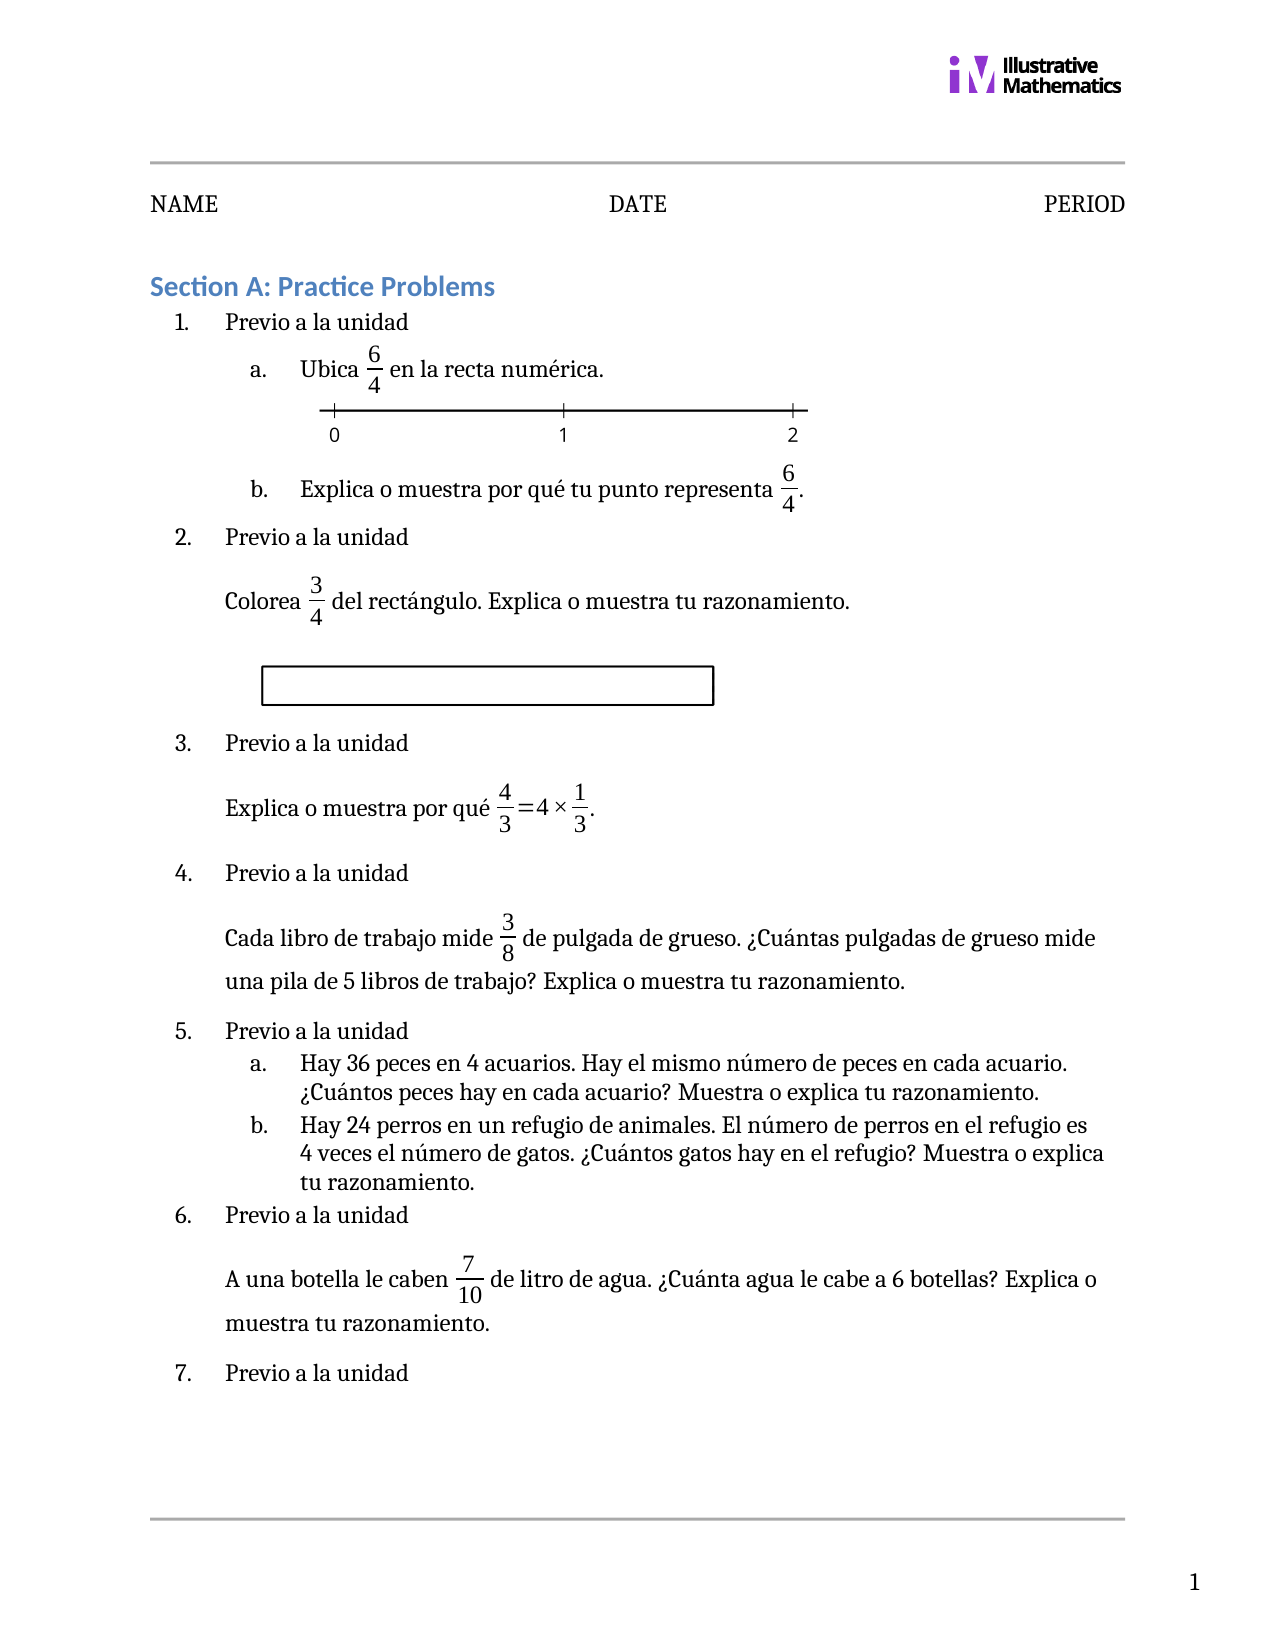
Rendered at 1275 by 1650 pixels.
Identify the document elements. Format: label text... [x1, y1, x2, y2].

list Previo a la unidad [175, 1017, 1125, 1046]
list Colorea del rectángulo. Explica o muestra tu razonamiento. [175, 572, 1125, 631]
subtitle Section A: Practice Problems [150, 268, 1125, 304]
picture [318, 402, 809, 450]
list Previo a la unidad [175, 308, 1125, 336]
list Ubica en la recta numérica. [250, 340, 1125, 399]
list Previo a la unidad [175, 1359, 1125, 1387]
list Hay 36 peces en 4 acuarios. Hay el mismo número de peces en cada acuario. ¿Cuántos peces hay en cada acuario? Muestra o explica tu razonamiento. [250, 1049, 1125, 1107]
list Explica o muestra por qué tu punto representa . [250, 460, 1125, 519]
picture [949, 55, 1121, 93]
list Previo a la unidad [175, 1201, 1125, 1229]
list A una botella le caben de litro de agua. ¿Cuánta agua le cabe a 6 botellas? Explica o muestra tu razonamiento. [175, 1250, 1125, 1338]
list Hay 24 perros en un refugio de animales. El número de perros en el refugio es 4 veces el número de gatos. ¿Cuántos gatos hay en el refugio? Muestra o explica tu razonamiento. [250, 1111, 1125, 1197]
list Previo a la unidad [175, 522, 1125, 551]
list Previo a la unidad [175, 729, 1125, 758]
list Previo a la unidad [175, 859, 1125, 887]
list Explica o muestra por qué . [175, 779, 1125, 838]
picture [243, 651, 732, 720]
list Cada libro de trabajo mide de pulgada de grueso. ¿Cuántas pulgadas de grueso mide una pila de 5 libros de trabajo? Explica o muestra tu razonamiento. [175, 908, 1125, 996]
